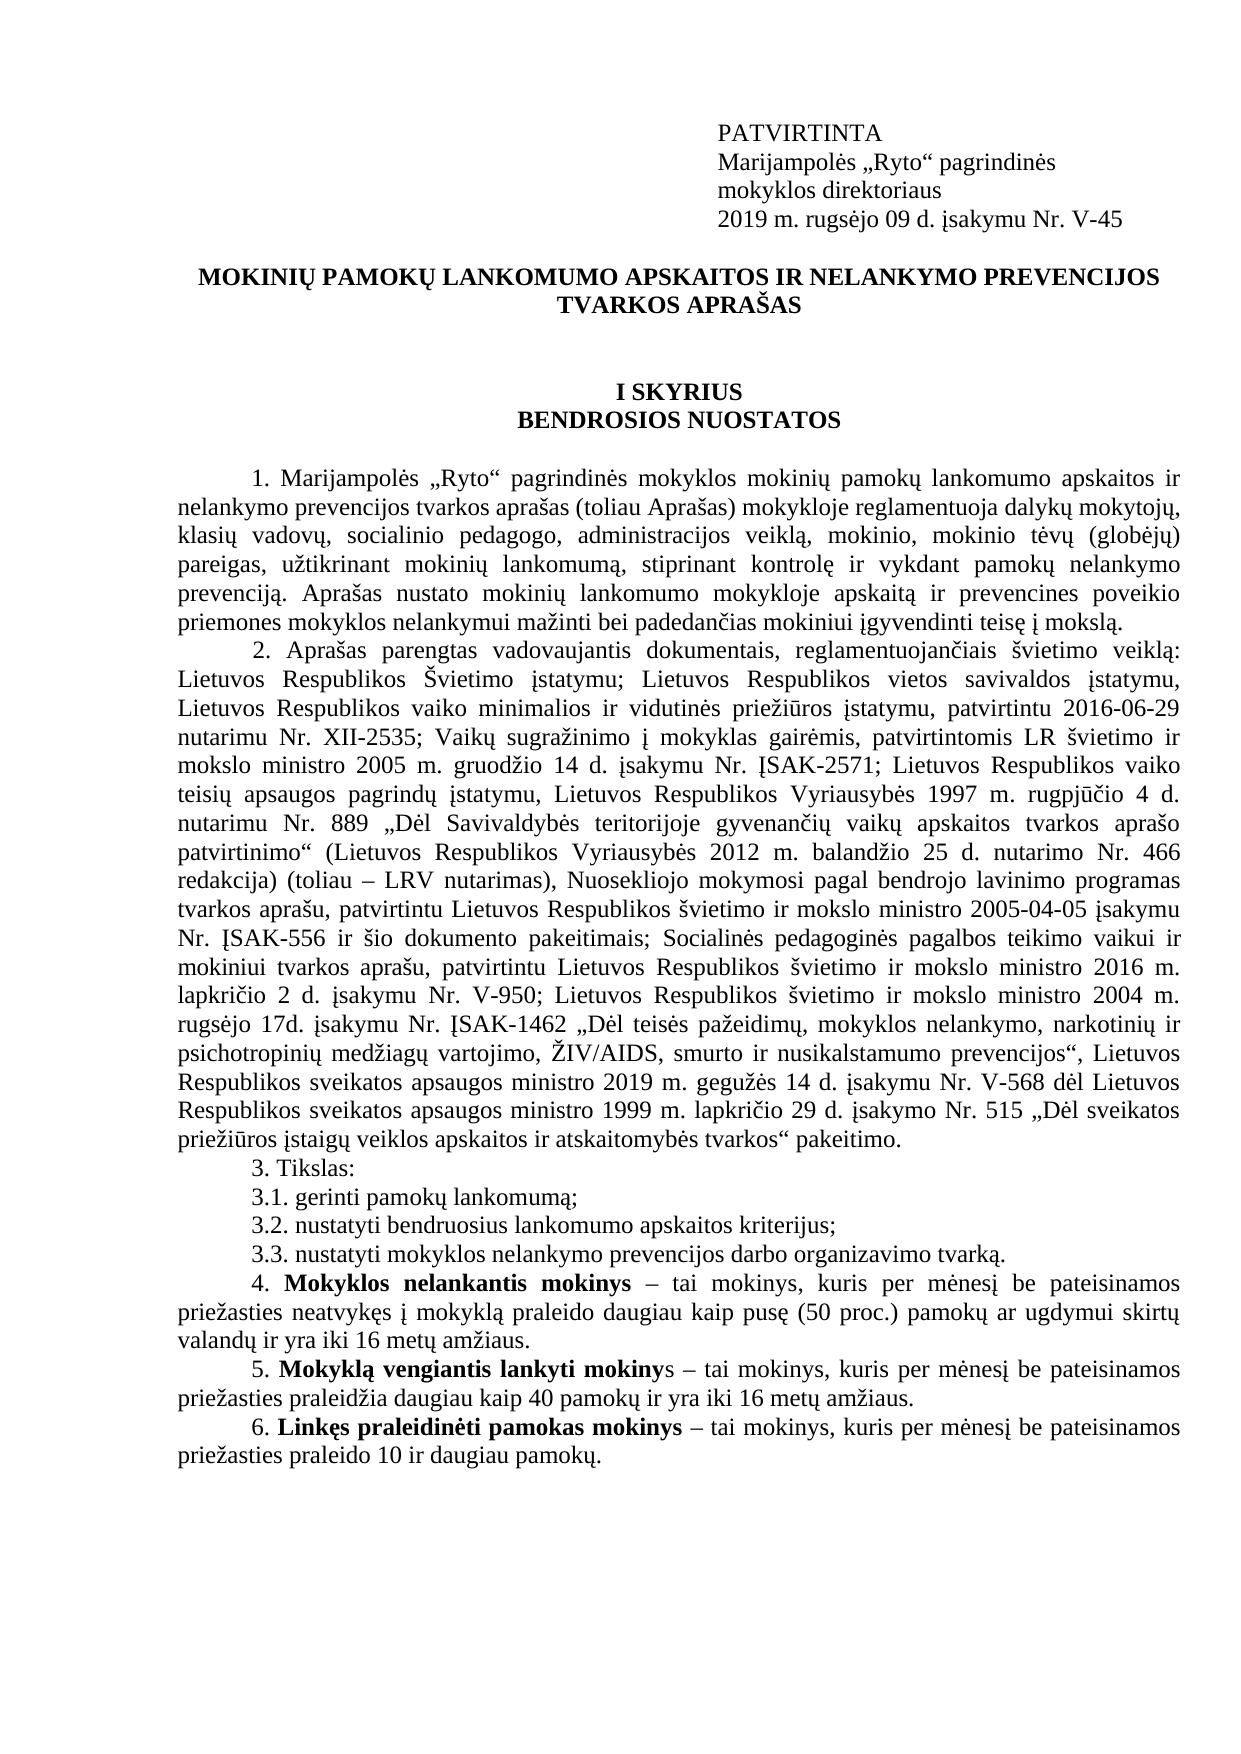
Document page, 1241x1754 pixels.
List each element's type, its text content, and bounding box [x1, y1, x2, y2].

text 3.3. nustatyti mokyklos nelankymo prevencijos darbo organizavimo tvarką. [177, 1239, 1181, 1268]
text BENDROSIOS NUOSTATOS [177, 406, 1181, 434]
text 2. Aprašas parengtas vadovaujantis dokumentais, reglamentuojančiais švietimo veiklą: Lietuvos Respublikos Švietimo įstatymu; Lietuvos Respublikos vietos savivaldos įstatymu, Lietuvos Respublikos vaiko minimalios ir vidutinės priežiūros įstatymu, patvirtintu 2016-06-29 nutarimu Nr. XII-2535; Vaikų sugražinimo į mokyklas gairėmis, patvirtintomis LR švietimo ir mokslo ministro . gruodžio 14 d. įsakymu Nr. ĮSAK-2571; Lietuvos Respublikos vaiko teisių apsaugos pagrindų įstatymu, Lietuvos Respublikos Vyriausybės 1997 m. rugpjūčio 4 d. nutarimu Nr. 889 „Dėl Savivaldybės teritorijoje gyvenančių vaikų apskaitos tvarkos aprašo patvirtinimo“ (Lietuvos Respublikos Vyriausybės 2012 m. balandžio 25 d. nutarimo Nr. 466 redakcija) (toliau – LRV nutarimas), Nuosekliojo mokymosi pagal bendrojo lavinimo programas tvarkos aprašu, patvirtintu Lietuvos Respublikos švietimo ir mokslo ministro 2005-04-05 įsakymu Nr. ĮSAK-556 ir šio dokumento pakeitimais; Socialinės pedagoginės pagalbos teikimo vaikui ir mokiniui tvarkos aprašu, patvirtintu Lietuvos Respublikos švietimo ir mokslo ministro . lapkričio 2 d. įsakymu Nr. V-950; Lietuvos Respublikos švietimo ir mokslo ministro . rugsėjo 17d. įsakymu Nr. ĮSAK-1462 „Dėl teisės pažeidimų, mokyklos nelankymo, narkotinių ir psichotropinių medžiagų vartojimo, ŽIV/AIDS, smurto ir nusikalstamumo prevencijos“, Lietuvos Respublikos sveikatos apsaugos ministro 2019 m. gegužės 14 d. įsakymu Nr. V-568 dėl Lietuvos Respublikos sveikatos apsaugos ministro 1999 m. lapkričio 29 d. įsakymo Nr. 515 „Dėl sveikatos priežiūros įstaigų veiklos apskaitos ir atskaitomybės tvarkos“ pakeitimo. [177, 636, 1181, 1153]
text 3.2. nustatyti bendruosius lankomumo apskaitos kriterijus; [177, 1211, 1181, 1239]
text 1. Marijampolės „Ryto“ pagrindinės mokyklos mokinių pamokų lankomumo apskaitos ir nelankymo prevencijos tvarkos aprašas (toliau Aprašas) mokykloje reglamentuoja dalykų mokytojų, klasių vadovų, socialinio pedagogo, administracijos veiklą, mokinio, mokinio tėvų (globėjų) pareigas, užtikrinant mokinių lankomumą, stiprinant kontrolę ir vykdant pamokų nelankymo prevenciją. Aprašas nustato mokinių lankomumo mokykloje apskaitą ir prevencines poveikio priemones mokyklos nelankymui mažinti bei padedančias mokiniui įgyvendinti teisę į mokslą. [177, 463, 1181, 636]
text I SKYRIUS [177, 377, 1181, 406]
text 3.1. gerinti pamokų lankomumą; [177, 1182, 1181, 1211]
text Marijampolės „Ryto“ pagrindinės [582, 147, 1181, 176]
text 4. Mokyklos nelankantis mokinys – tai mokinys, kuris per mėnesį be pateisinamos priežasties neatvykęs į mokyklą praleido daugiau kaip pusę (50 proc.) pamokų ar ugdymui skirtų valandų ir yra iki 16 metų amžiaus. [177, 1268, 1181, 1354]
text MOKINIŲ PAMOKŲ LANKOMUMO APSKAITOS IR NELANKYMO PREVENCIJOS TVARKOS APRAŠAS [177, 262, 1181, 319]
text mokyklos direktoriaus [582, 176, 1181, 204]
text 5. Mokyklą vengiantis lankyti mokinys – tai mokinys, kuris per mėnesį be pateisinamos priežasties praleidžia daugiau kaip 40 pamokų ir yra iki 16 metų amžiaus. [177, 1354, 1181, 1412]
text 6. Linkęs praleidinėti pamokas mokinys – tai mokinys, kuris per mėnesį be pateisinamos priežasties praleido 10 ir daugiau pamokų. [177, 1412, 1181, 1469]
text 3. Tikslas: [177, 1153, 1181, 1182]
text 2019 m. rugsėjo 09 d. įsakymu Nr. V-45 [582, 204, 1181, 233]
text PATVIRTINTA [582, 118, 1181, 147]
